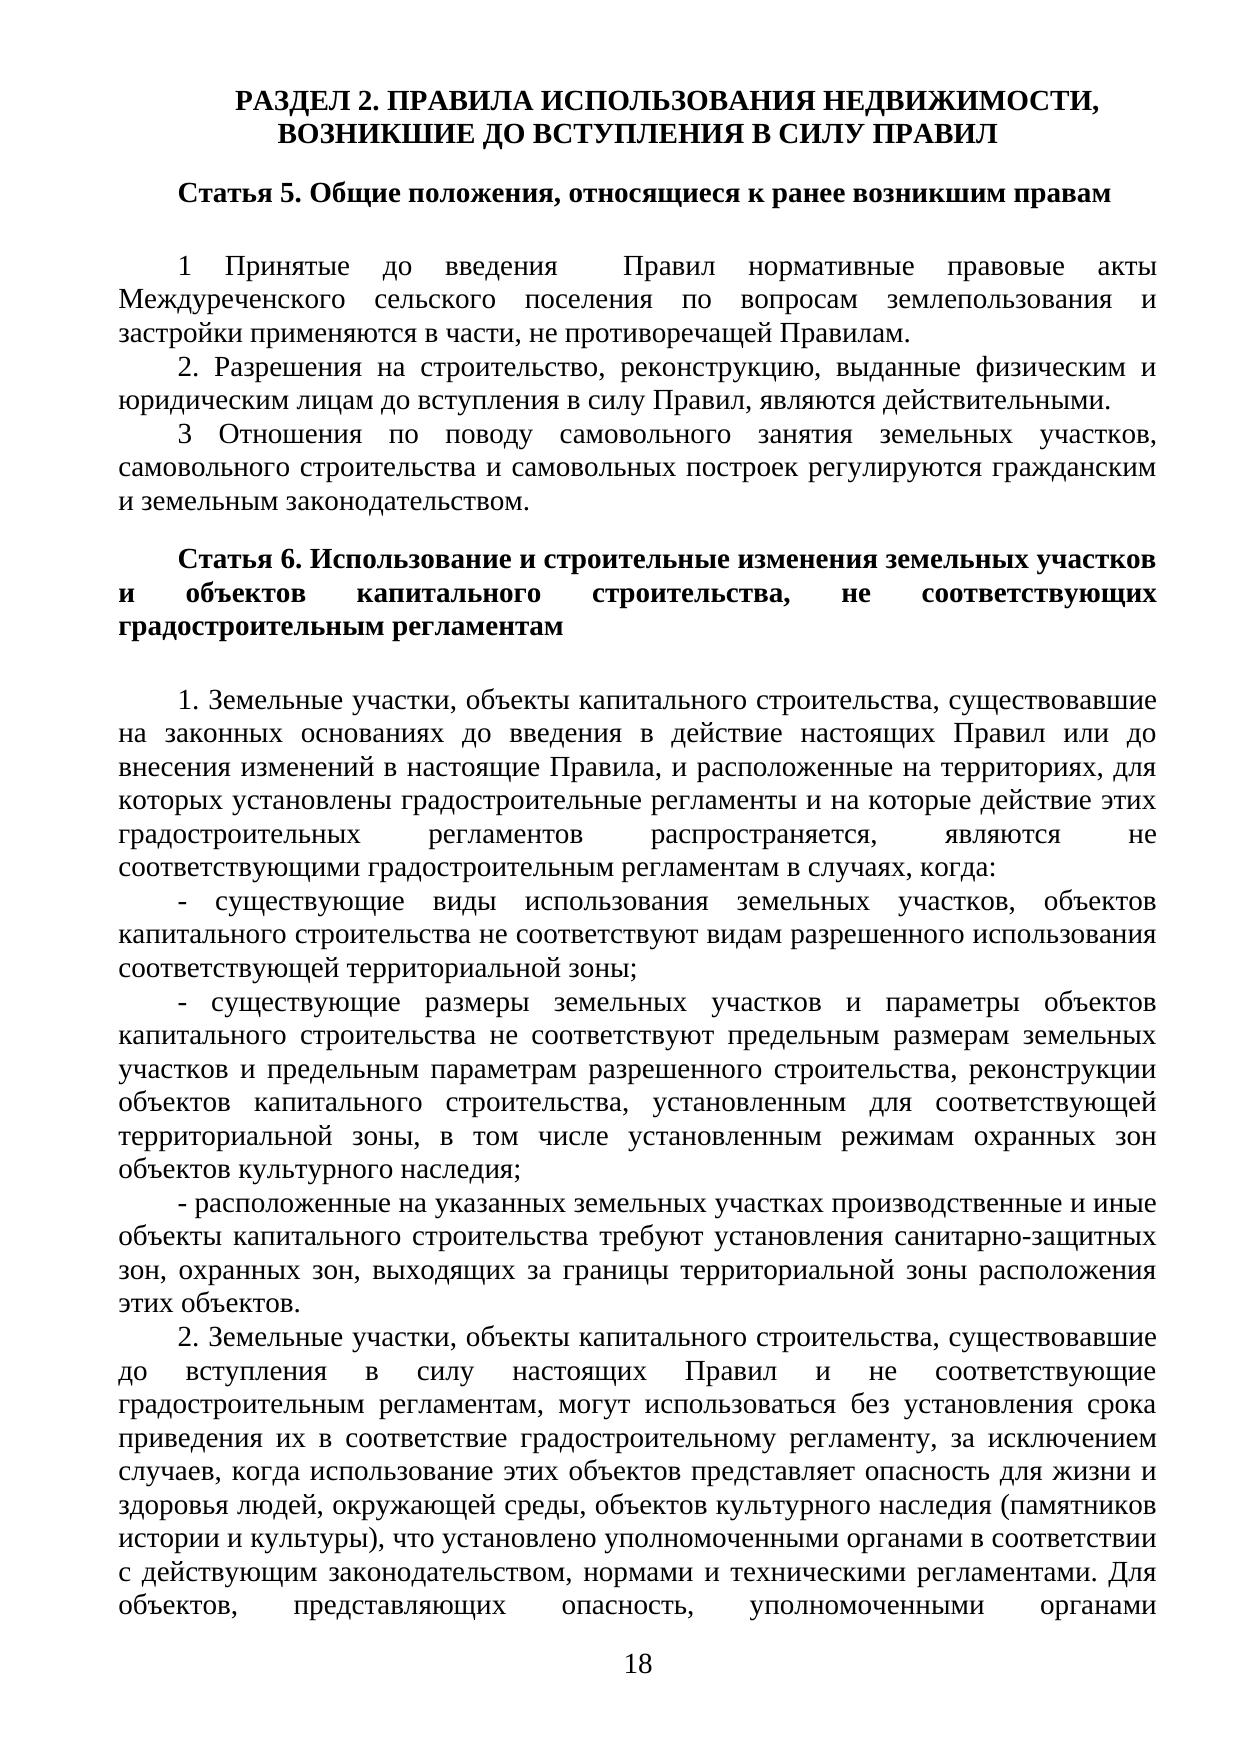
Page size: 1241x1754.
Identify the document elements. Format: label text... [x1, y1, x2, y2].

text - расположенные на указанных земельных участках производственные и иные объекты капитального строительства требуют установления санитарно-защитных зон, охранных зон, выходящих за границы территориальной зоны расположения этих объектов. [118, 1185, 1157, 1319]
text - существующие размеры земельных участков и параметры объектов капитального строительства не соответствуют предельным размерам земельных участков и предельным параметрам разрешенного строительства, реконструкции объектов капитального строительства, установленным для соответствующей территориальной зоны, в том числе установленным режимам охранных зон объектов культурного наследия; [118, 984, 1157, 1185]
subtitle Статья 6. Использование и строительные изменения земельных участков и объектов капитального строительства, не соответствующих градостроительным регламентам [118, 541, 1157, 642]
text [118, 1319, 1157, 1621]
subtitle РАЗДЕЛ 2. ПРАВИЛА ИСПОЛЬЗОВАНИЯ НЕДВИЖИМОСТИ, ВОЗНИКШИЕ ДО ВСТУПЛЕНИЯ В СИЛУ ПРАВИЛ [118, 83, 1157, 150]
text 2. Разрешения на строительство, реконструкцию, выданные физическим и юридическим лицам до вступления в силу Правил, являются действительными. [118, 349, 1157, 416]
text - существующие виды использования земельных участков, объектов капитального строительства не соответствуют видам разрешенного использования соответствующей территориальной зоны; [118, 883, 1157, 984]
text 1. Земельные участки, объекты капитального строительства, существовавшие на законных основаниях до введения в действие настоящих Правил или до внесения изменений в настоящие Правила, и расположенные на территориях, для которых установлены градостроительные регламенты и на которые действие этих градостроительных регламентов распространяется, являются не соответствующими градостроительным регламентам в случаях, когда: [118, 682, 1157, 883]
subtitle Статья 5. Общие положения, относящиеся к ранее возникшим правам [118, 175, 1157, 208]
text 1 Принятые до введения Правил нормативные правовые акты Междуреченского сельского поселения по вопросам землепользования и застройки применяются в части, не противоречащей Правилам. [118, 248, 1157, 349]
text 3 Отношения по поводу самовольного занятия земельных участков, самовольного строительства и самовольных построек регулируются гражданским и земельным законодательством. [118, 416, 1157, 516]
